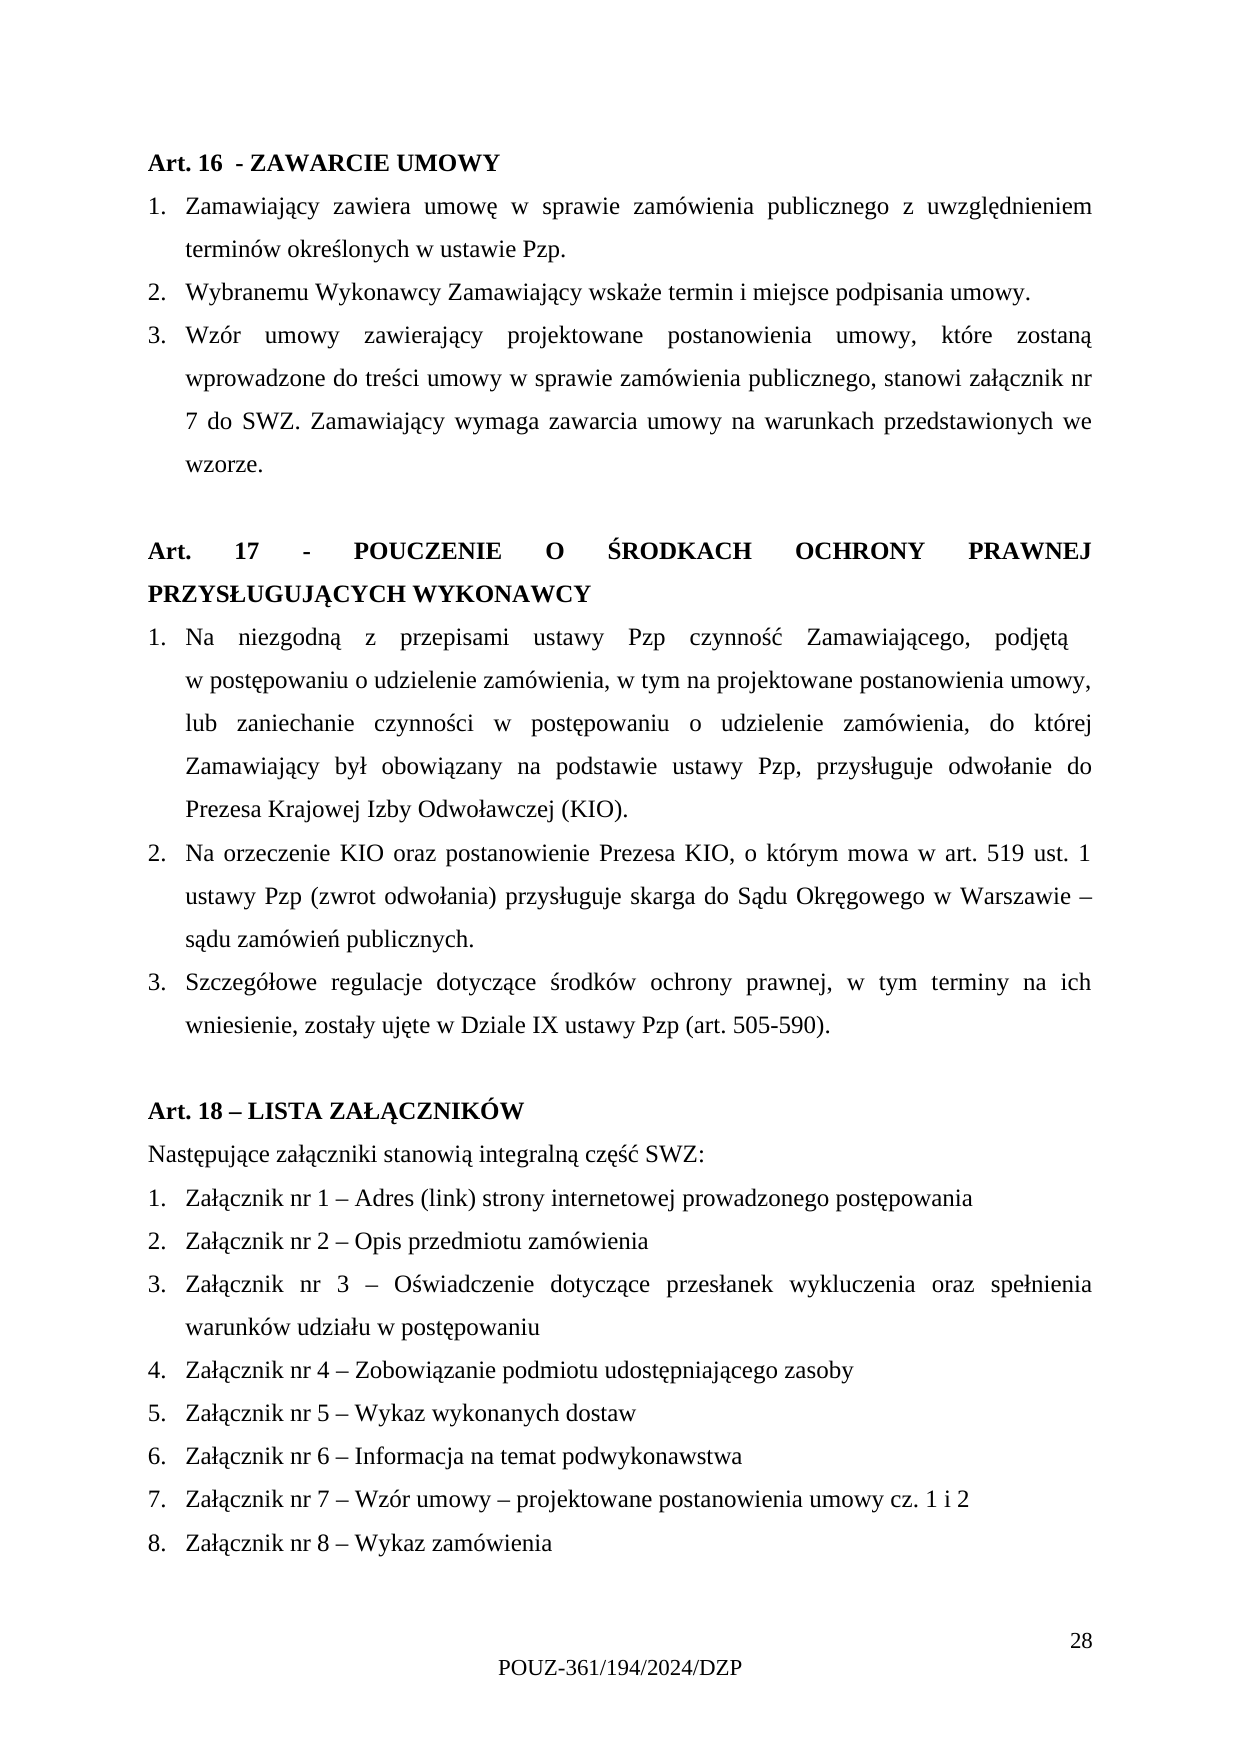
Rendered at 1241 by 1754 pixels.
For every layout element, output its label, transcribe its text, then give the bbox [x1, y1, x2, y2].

list Załącznik nr 7 – Wzór umowy – projektowane postanowienia umowy cz. 1 i 2 [148, 1484, 1093, 1513]
text Art. 16 - ZAWARCIE UMOWY [148, 148, 1093, 176]
list Załącznik nr 5 – Wykaz wykonanych dostaw [148, 1398, 1093, 1427]
list Załącznik nr 1 – Adres (link) strony internetowej prowadzonego postępowania [148, 1183, 1093, 1211]
list Załącznik nr 2 – Opis przedmiotu zamówienia [148, 1226, 1093, 1254]
list Załącznik nr 3 – Oświadczenie dotyczące przesłanek wykluczenia oraz spełnienia warunków udziału w postępowaniu [148, 1269, 1093, 1341]
list Wzór umowy zawierający projektowane postanowienia umowy, które zostaną wprowadzone do treści umowy w sprawie zamówienia publicznego, stanowi załącznik nr 7 do SWZ. Zamawiający wymaga zawarcia umowy na warunkach przedstawionych we wzorze. [148, 320, 1093, 478]
list Zamawiający zawiera umowę w sprawie zamówienia publicznego z uwzględnieniem terminów określonych w ustawie Pzp. [148, 191, 1093, 263]
list Załącznik nr 8 – Wykaz zamówienia [148, 1528, 1093, 1556]
list Załącznik nr 6 – Informacja na temat podwykonawstwa [148, 1441, 1093, 1470]
list Szczegółowe regulacje dotyczące środków ochrony prawnej, w tym terminy na ich wniesienie, zostały ujęte w Dziale IX ustawy Pzp (art. 505-590). [148, 967, 1093, 1039]
list Załącznik nr 4 – Zobowiązanie podmiotu udostępniającego zasoby [148, 1355, 1093, 1384]
list Na orzeczenie KIO oraz postanowienie Prezesa KIO, o którym mowa w art. 519 ust. 1 ustawy Pzp (zwrot odwołania) przysługuje skarga do Sądu Okręgowego w Warszawie – sądu zamówień publicznych. [148, 838, 1093, 953]
list Wybranemu Wykonawcy Zamawiający wskaże termin i miejsce podpisania umowy. [148, 277, 1093, 306]
list Na niezgodną z przepisami ustawy Pzp czynność Zamawiającego, podjętą w postępowaniu o udzielenie zamówienia, w tym na projektowane postanowienia umowy, lub zaniechanie czynności w postępowaniu o udzielenie zamówienia, do której Zamawiający był obowiązany na podstawie ustawy Pzp, przysługuje odwołanie do Prezesa Krajowej Izby Odwoławczej (KIO). [148, 622, 1093, 823]
text Następujące załączniki stanowią integralną część SWZ: [148, 1139, 1093, 1168]
text Art. 18 – LISTA ZAŁĄCZNIKÓW [148, 1096, 1093, 1125]
text Art. 17 - POUCZENIE O ŚRODKACH OCHRONY PRAWNEJ PRZYSŁUGUJĄCYCH WYKONAWCY [148, 536, 1093, 608]
